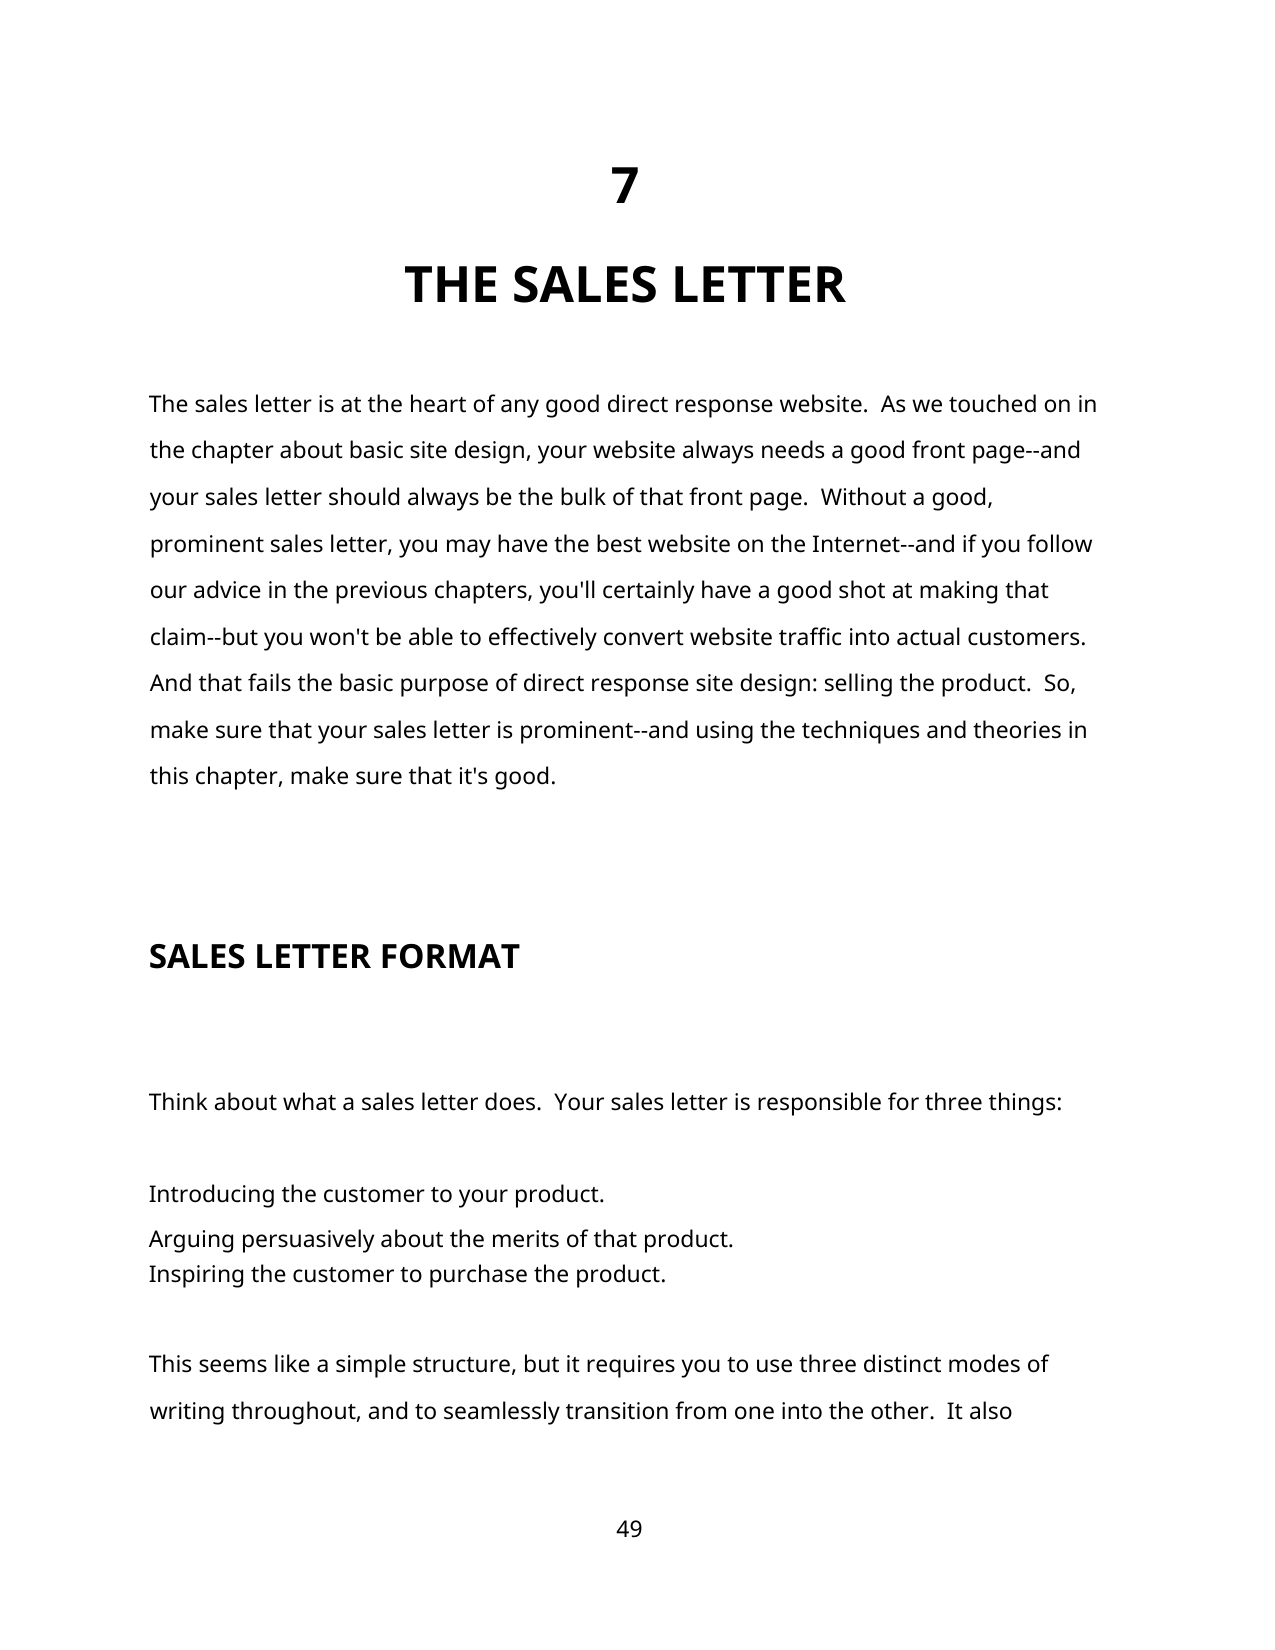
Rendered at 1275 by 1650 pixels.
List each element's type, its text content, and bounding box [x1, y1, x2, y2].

subtitle SALES LETTER FORMAT [148, 933, 1109, 979]
text Introducing the customer to your product. [148, 1178, 1100, 1209]
text 7 [150, 150, 1100, 218]
text Arguing persuasively about the merits of that product. [148, 1223, 1100, 1255]
text Think about what a sales letter does. Your sales letter is responsible for three things: [148, 1086, 1100, 1117]
text THE SALES LETTER [150, 249, 1100, 317]
text The sales letter is at the heart of any good direct response website. As we touched on in the chapter about basic site design, your website always needs a good front page--and your sales letter should always be the bulk of that front page. Without a good, prominent sales letter, you may have the best website on the Internet--and if you follow our advice in the previous chapters, you'll certainly have a good shot at making that claim--but you won't be able to effectively convert website traffic into actual customers. And that fails the basic purpose of direct response site design: selling the product. So, make sure that your sales letter is prominent--and using the techniques and theories in this chapter, make sure that it's good. [148, 388, 1100, 792]
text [148, 1348, 1100, 1426]
text Inspiring the customer to purchase the product. [148, 1257, 1100, 1289]
